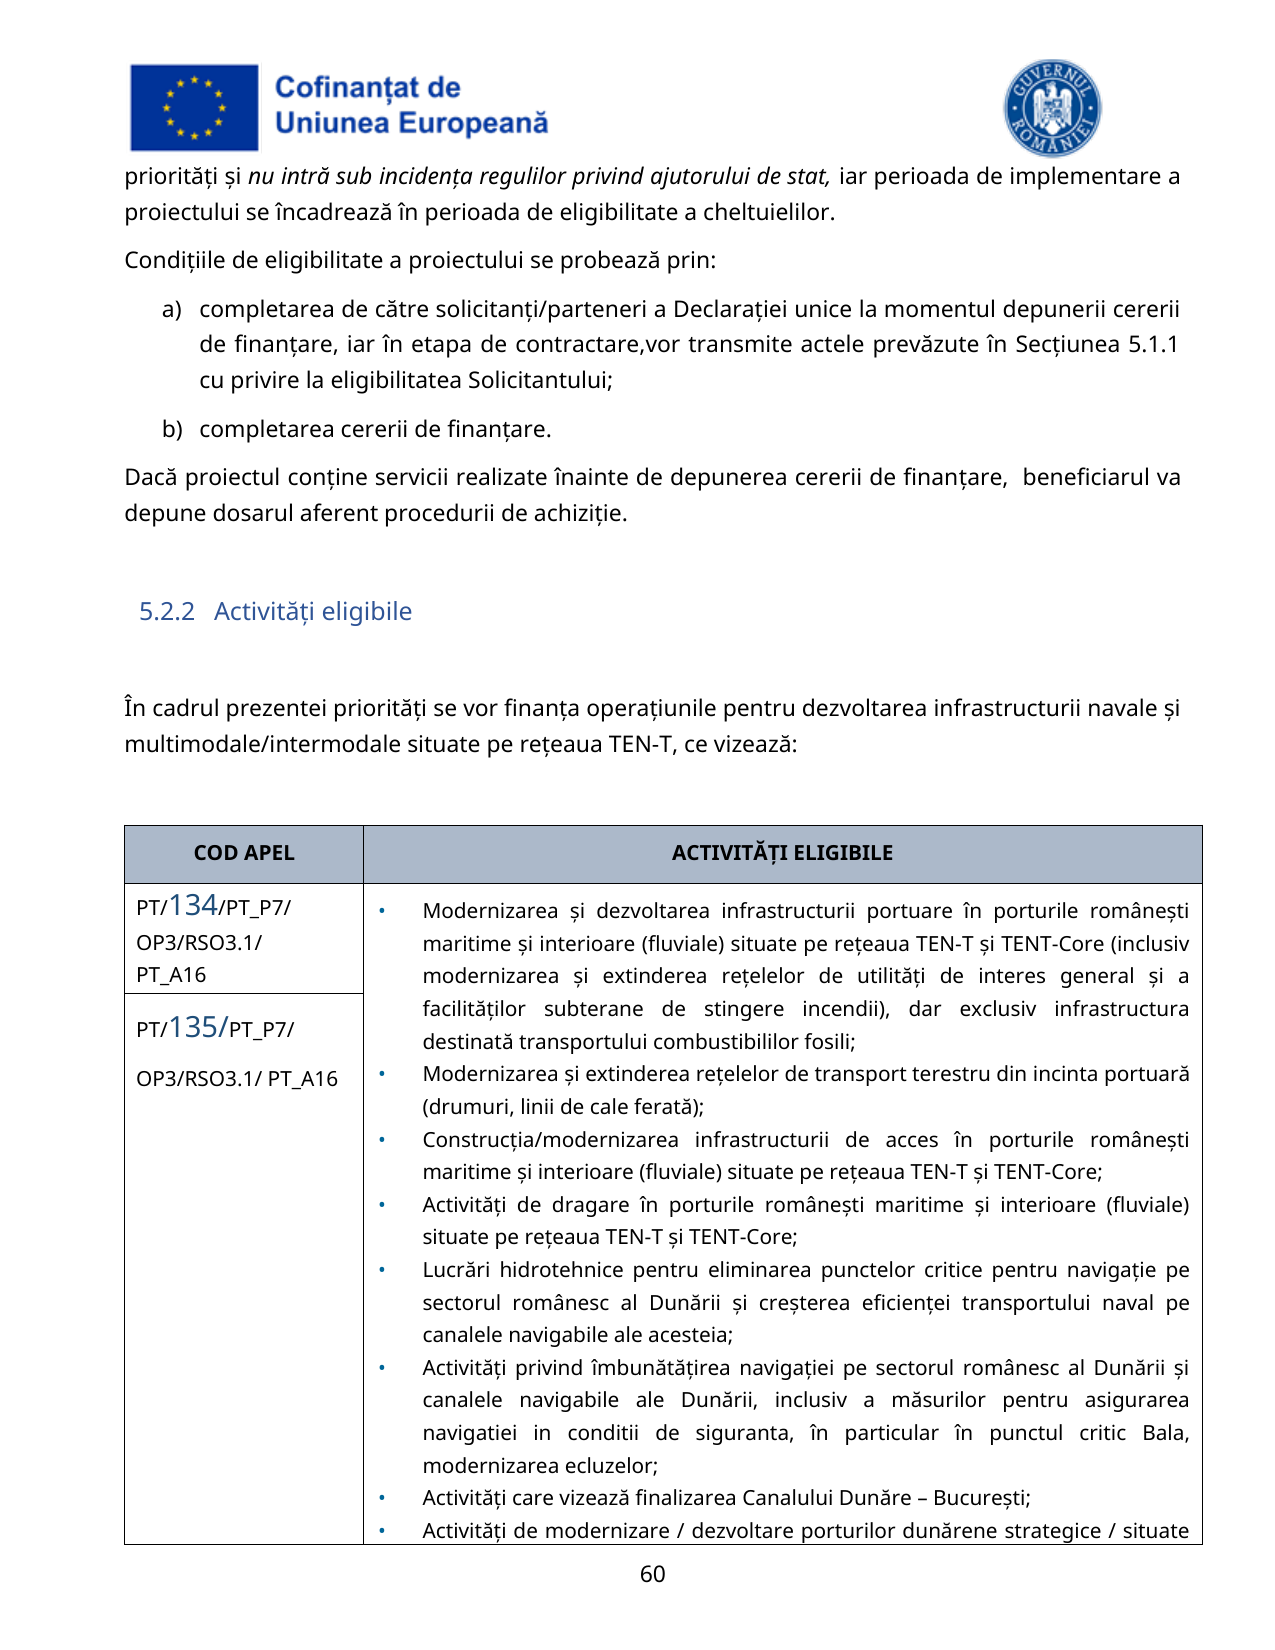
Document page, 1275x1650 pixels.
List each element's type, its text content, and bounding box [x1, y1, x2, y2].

text Condițiile de eligibilitate a proiectului se probează prin: [124, 244, 1181, 275]
text În cadrul prezentei priorități se vor finanța operațiunile pentru dezvoltarea infrastructurii navale și multimodale/intermodale situate pe rețeaua TEN-T, ce vizează: [124, 692, 1181, 759]
table_header COD APEL [125, 826, 363, 883]
table_cell Modernizarea și dezvoltarea infrastructurii portuare în porturile românești maritime și interioare (fluviale) situate pe rețeaua TEN-T și TENT-Core (inclusiv modernizarea și extinderea rețelelor de utilități de interes general și a facilităților subterane de stingere incendii), dar exclusiv infrastructura destinată transportului combustibililor fosili; Modernizarea și extinderea rețelelor de transport terestru din incinta portuară (drumuri, linii de cale ferată); Construcția/modernizarea infrastructurii de acces în porturile românești maritime și interioare (fluviale) situate pe rețeaua TEN-T și TENT-Core; Activități de dragare în porturile românești maritime și interioare (fluviale) situate pe rețeaua TEN-T și TENT-Core; Lucrări hidrotehnice pentru eliminarea punctelor critice pentru navigație pe sectorul românesc al Dunării și creșterea eficienței transportului naval pe canalele navigabile ale acesteia; Activități privind îmbunătățirea navigației pe sectorul românesc al Dunării și canalele navigabile ale Dunării, inclusiv a măsurilor pentru asigurarea navigatiei in conditii de siguranta, în particular în punctul critic Bala, modernizarea ecluzelor; Activități care vizează finalizarea Canalului Dunăre – București; Activități de modernizare / dezvoltare porturilor dunărene strategice / situate pe rețeaua TEN-T, inclusiv a instalațiilor de combustibili alternativi (alimentare cu energie electrică la cheu, bunkeraj de hidrogen, metanol și amoniac), cu respectarea prevederilor Regulamentului 651/2014, cu modificările și completările ulterioare; Activități care au ca scop asigurarea condiţiilor optime de navigaţie în bazinele portuare prin dragaj; Activități de dezvoltare/modernizare a Portului Constanța, inclusiv a instalațiilor de combustibili alternativi (alimentare cu energie electrică la cheu, bunkeraj de hidrogen, metanol și amoniac), cu respectarea prevederilor Regulamentului 651/2014, cu modificările și completările ulterioare; Activități conexe investiției de bază, incluse în devizul general, conform metodologiei de întocmire a acestuia prevăzută în HG 907/2016; Sprijin pentru pregătirea proiectelor de investiții care nu fac obiectul ajutorului de stat, conform PI.( Elaborarea documentelor necesare pregătirii proiectelor de îmbunătățire a condițiilor de navigație din aria de eligibilitate a prezentei priorități (Studiu de Fezabilitate, Analiza Cost-Beneficiu, Evaluarea Impactului asupra Mediului, etc.) Activități de asistență tehnică pentru creșterea capacității administrative a beneficiarilor publici din cadrul/subordinea/coordonarea MTI în vederea creșterii capacitații de implementare a proiectelor, cu condiția ca aceasta asistenta sa fie anterior aprobata in cadrul unui Plan de Acțiune agreat intre beneficiari si Autoritatea de Management PT 2021-2027. - Studii, evaluări, audituri, dezvoltare instituțională și administrativă, fără a se limita la acestea. În cadrul acestei priorități măsurile de capacitate administrativă se vor implementa în baza unui plan de acțiune agreat cu autoritatea de management -Activitățile de asistență vor fi incluse în cererile de finanțare aferente proiectelor de investiții. Derularea studiilor de prefezabilitate pentru noi canale navigabile, conform PI. [364, 884, 1202, 1544]
list completarea de către solicitanți/parteneri a Declarației unice la momentul depunerii cererii de finanțare, iar în etapa de contractare,vor transmite actele prevăzute în Secțiunea 5.1.1 cu privire la eligibilitatea Solicitantului; [162, 292, 1181, 396]
picture [124, 59, 1104, 160]
subtitle Activități eligibile [139, 594, 1181, 628]
table_header ACTIVITĂȚI ELIGIBILE [364, 826, 1202, 883]
table_cell PT/135/PT_P7/ OP3/RSO3.1/ PT_A16 [125, 994, 363, 1544]
list completarea cererii de finanțare. [162, 413, 1181, 444]
text Dacă proiectul conţine servicii realizate înainte de depunerea cererii de finanţare, beneficiarul va depune dosarul aferent procedurii de achiziție. [124, 461, 1181, 528]
table_cell PT/134/PT_P7/ OP3/RSO3.1/ PT_A16 [125, 884, 363, 993]
